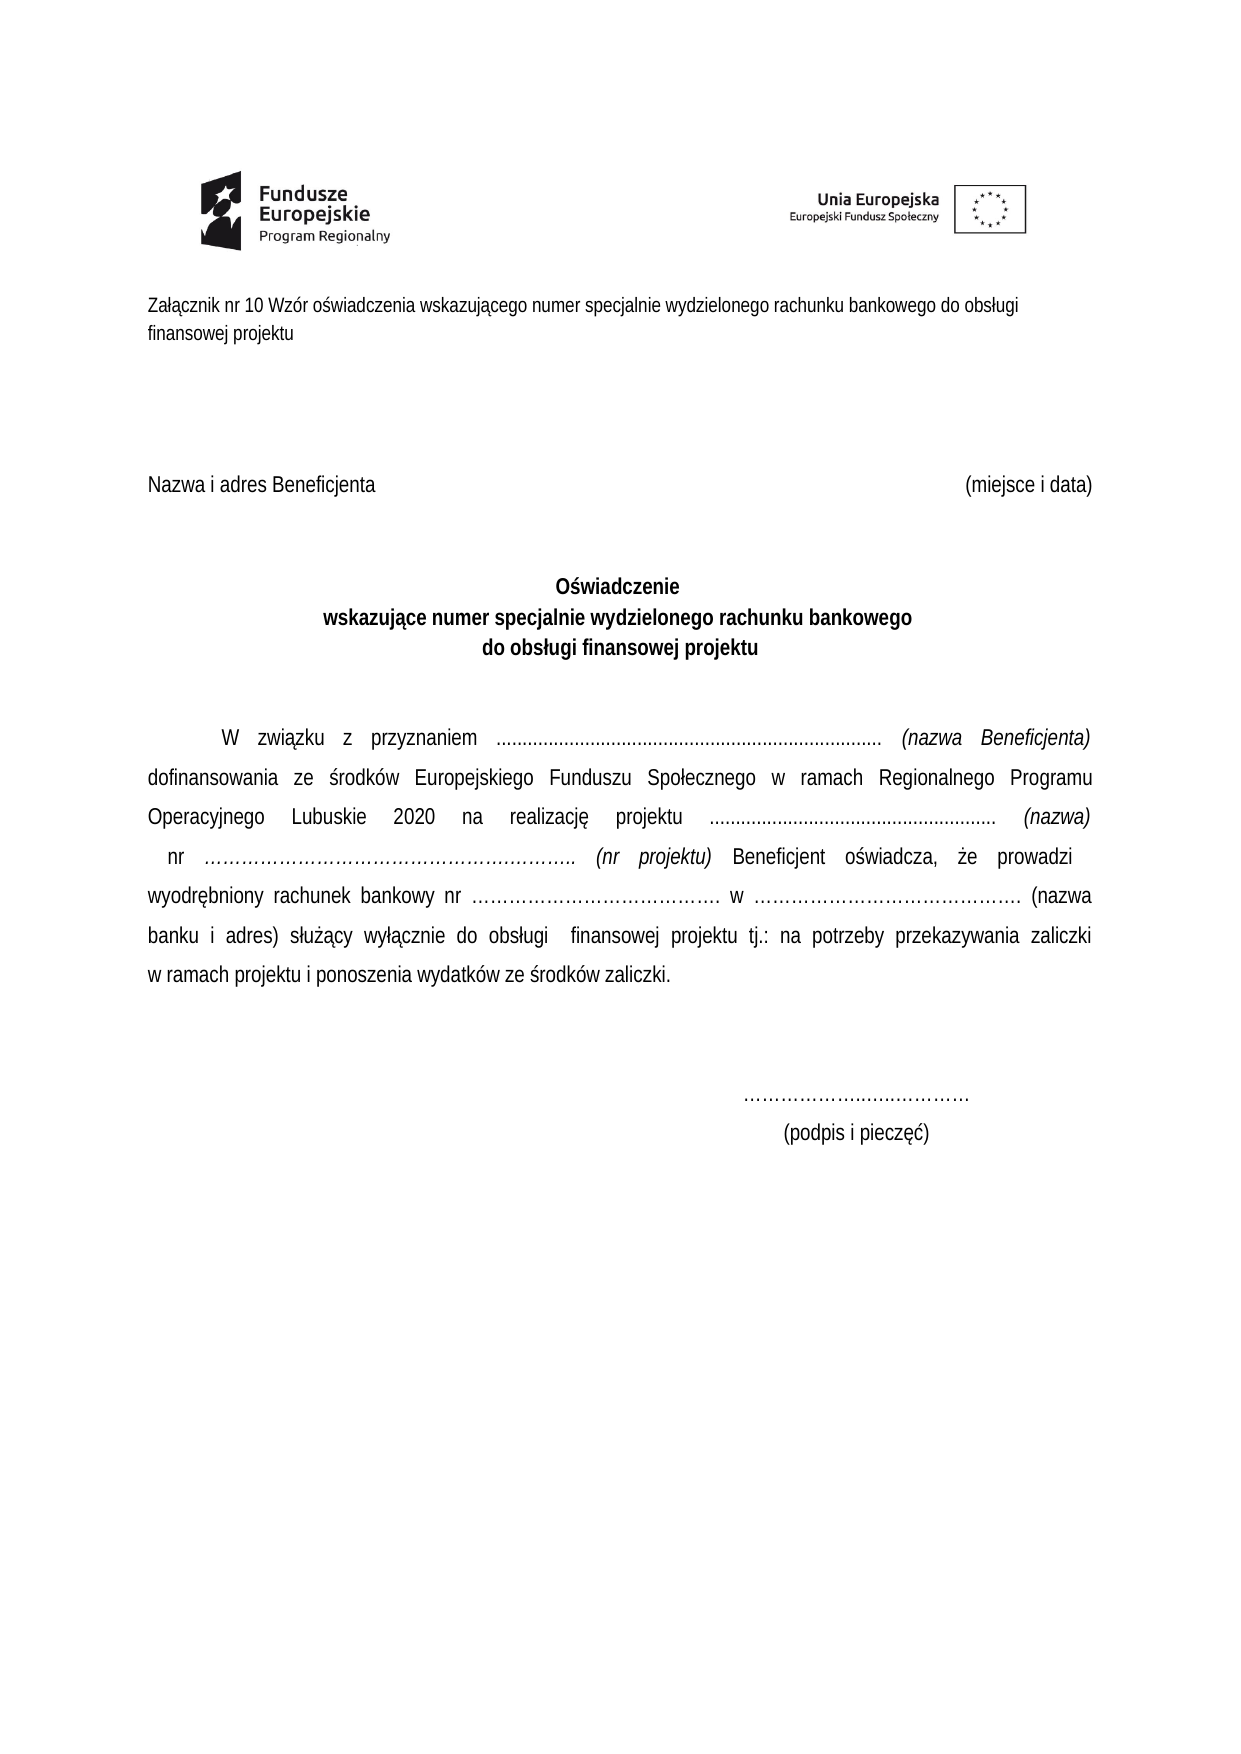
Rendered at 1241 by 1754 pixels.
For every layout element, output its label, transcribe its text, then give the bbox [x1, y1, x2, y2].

text W związku z przyznaniem .......................................................................... (nazwa Beneficjenta) dofinansowania ze środków Europejskiego Funduszu Społecznego w ramach Regionalnego Programu Operacyjnego Lubuskie 2020 na realizację projektu ....................................................... (nazwa) nr ………………………………………….……….. (nr projektu) Beneficjent oświadcza, że prowadzi wyodrębniony rachunek bankowy nr …………………………………. w ……………………………………. (nazwa banku i adres) służący wyłącznie do obsługi finansowej projektu tj.: na potrzeby przekazywania zaliczki w ramach projektu i ponoszenia wydatków ze środków zaliczki. [148, 724, 1093, 987]
text Załącznik nr 10 Wzór oświadczenia wskazującego numer specjalnie wydzielonego rachunku bankowego do obsługi finansowej projektu [148, 290, 1093, 345]
text Oświadczenie wskazujące numer specjalnie wydzielonego rachunku bankowego do obsługi finansowej projektu [148, 573, 1093, 660]
text Nazwa i adres Beneficjenta (miejsce i data) [148, 471, 1093, 498]
picture [147, 147, 1093, 290]
text (podpis i pieczęć) [221, 1119, 1093, 1145]
text ………………..…..………… [221, 1079, 1093, 1106]
